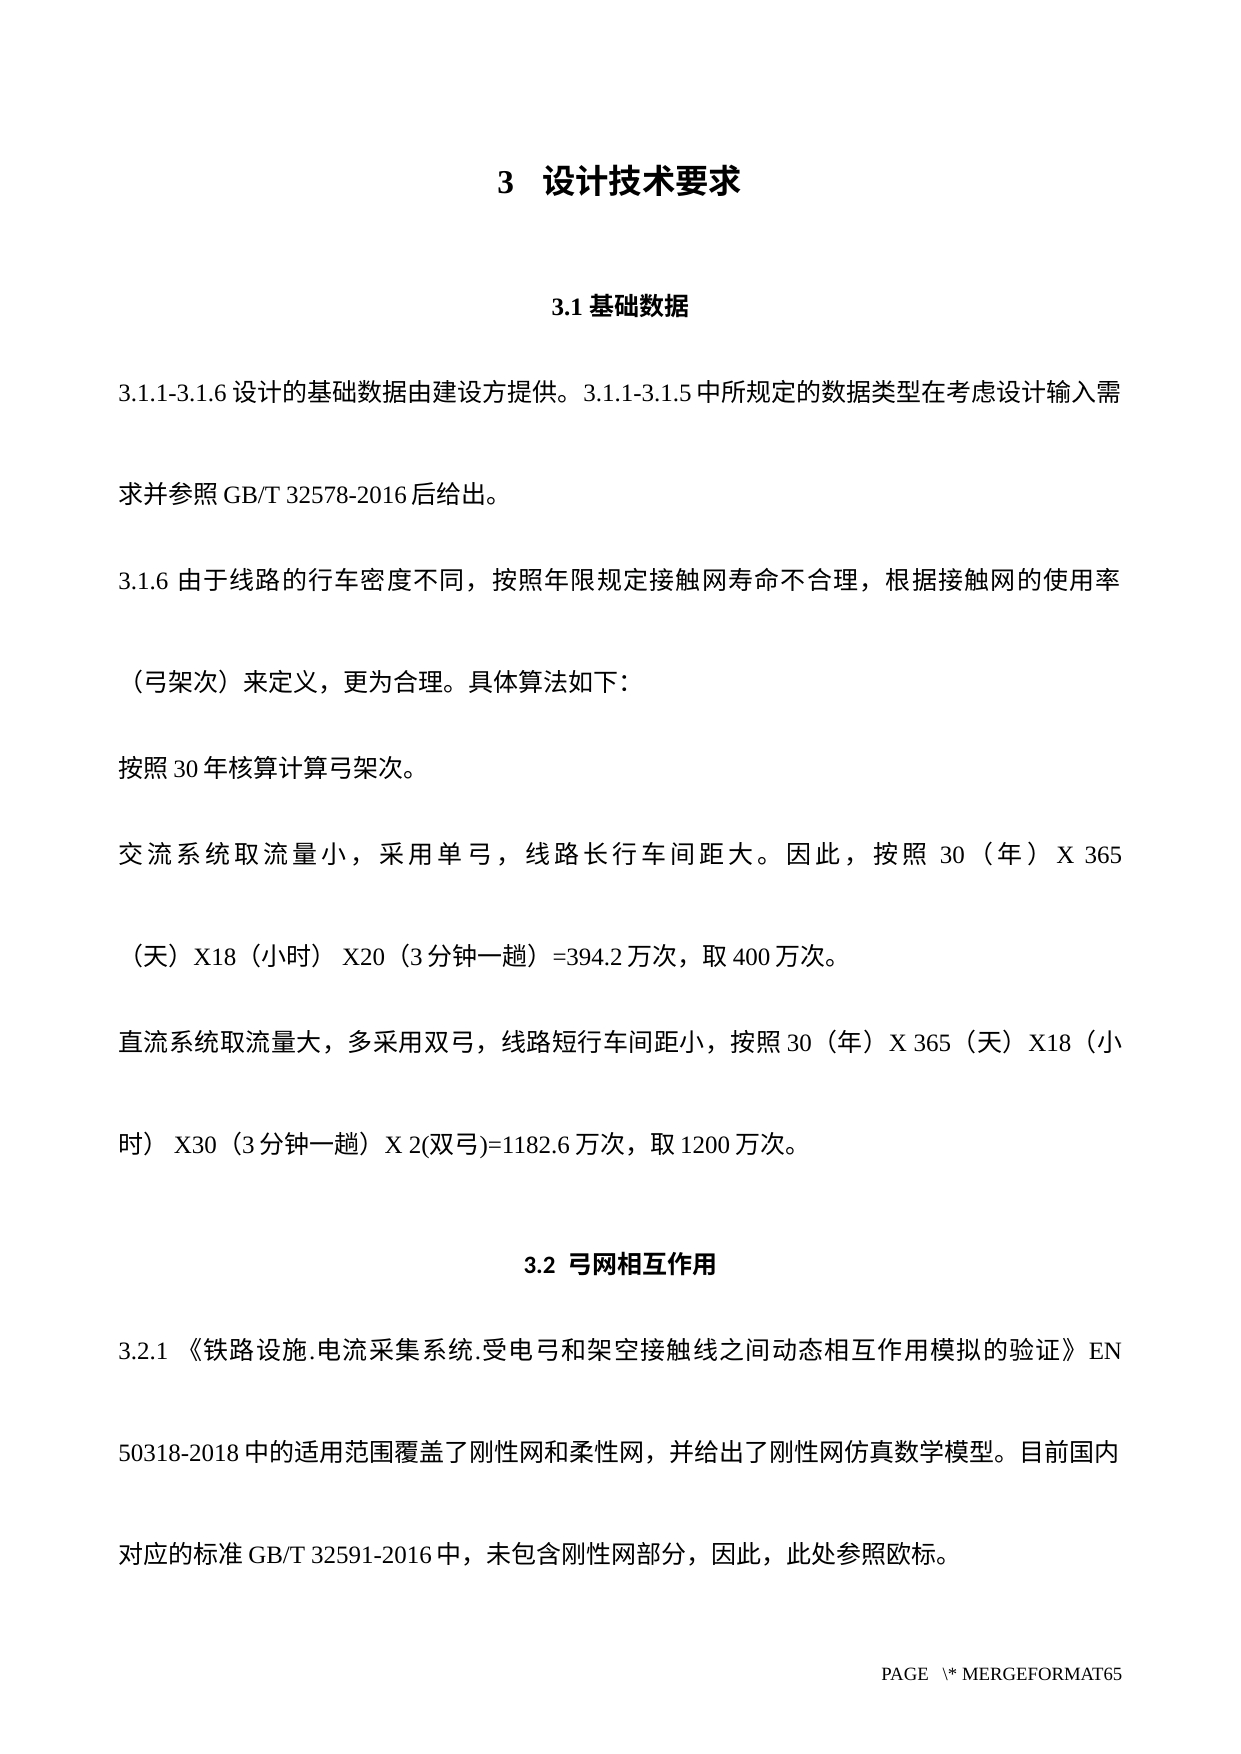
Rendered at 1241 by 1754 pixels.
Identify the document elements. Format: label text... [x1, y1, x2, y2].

text 交流系统取流量小，采用单弓，线路长行车间距大。因此，按照30（年）X 365（天）X18（小时） X20（3分钟一趟）=394.2万次，取400万次。 [118, 819, 1122, 989]
text 按照30年核算计算弓架次。 [118, 733, 1122, 801]
subtitle 弓网相互作用 [118, 1229, 1122, 1297]
text 3.2.1 《铁路设施.电流采集系统.受电弓和架空接触线之间动态相互作用模拟的验证》EN 50318-2018中的适用范围覆盖了刚性网和柔性网，并给出了刚性网仿真数学模型。目前国内对应的标准GB/T 32591-2016中，未包含刚性网部分，因此，此处参照欧标。 [118, 1315, 1122, 1586]
text 3.1.6 由于线路的行车密度不同，按照年限规定接触网寿命不合理，根据接触网的使用率（弓架次）来定义，更为合理。具体算法如下： [118, 545, 1122, 715]
subtitle 设计技术要求 [117, 145, 1122, 213]
text 3.1.1-3.1.6 设计的基础数据由建设方提供。3.1.1-3.1.5中所规定的数据类型在考虑设计输入需求并参照GB/T 32578-2016后给出。 [118, 357, 1122, 527]
subtitle 基础数据 [118, 271, 1122, 339]
text 直流系统取流量大，多采用双弓，线路短行车间距小，按照30（年）X 365（天）X18（小时） X30（3分钟一趟）X 2(双弓)=1182.6万次，取1200万次。 [118, 1007, 1122, 1177]
